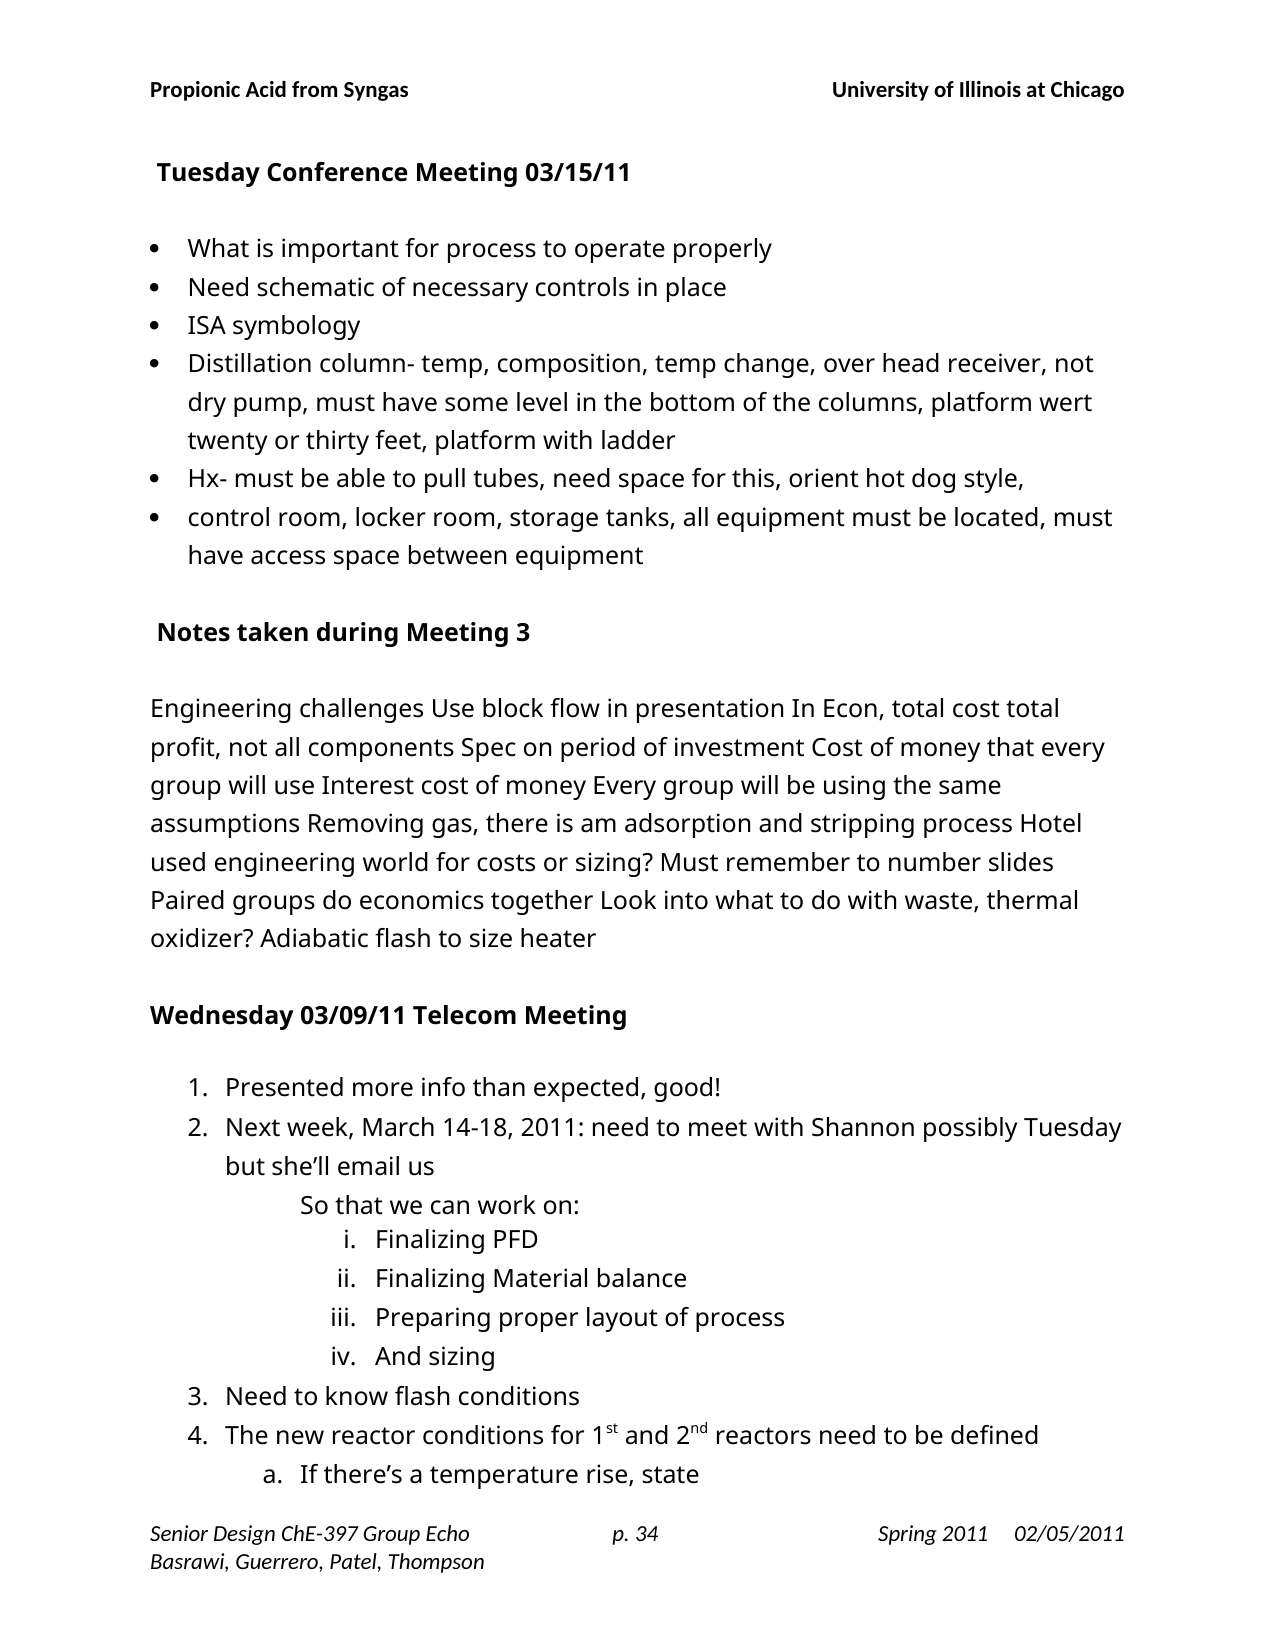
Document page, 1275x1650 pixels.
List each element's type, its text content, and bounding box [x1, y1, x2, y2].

list If there’s a temperature rise, state [262, 1457, 1125, 1491]
list Hx- must be able to pull tubes, need space for this, orient hot dog style, [150, 457, 1125, 495]
list Presented more info than expected, good! [187, 1070, 1125, 1104]
text Engineering challenges Use block flow in presentation In Econ, total cost total profit, not all components Spec on period of investment Cost of money that every group will use Interest cost of money Every group will be using the same assumptions Removing gas, there is am adsorption and stripping process Hotel used engineering world for costs or sizing? Must remember to number slides Paired groups do economics together Look into what to do with waste, thermal oxidizer? Adiabatic flash to size heater [150, 687, 1125, 955]
list ISA symbology [150, 303, 1125, 342]
list Need to know flash conditions [187, 1378, 1125, 1412]
list What is important for process to operate properly [150, 227, 1125, 265]
text Wednesday 03/09/11 Telecom Meeting [150, 993, 1125, 1032]
list The new reactor conditions for 1st and 2nd reactors need to be defined [187, 1417, 1125, 1451]
list Preparing proper layout of process [356, 1300, 1125, 1334]
list Distillation column- temp, composition, temp change, over head receiver, not dry pump, must have some level in the bottom of the columns, platform wert twenty or thirty feet, platform with ladder [150, 342, 1125, 457]
text Tuesday Conference Meeting 03/15/11 [150, 150, 1125, 188]
text Notes taken during Meeting 3 [150, 610, 1125, 648]
list Finalizing Material balance [356, 1261, 1125, 1295]
list So that we can work on: [300, 1187, 1125, 1222]
list Need schematic of necessary controls in place [150, 265, 1125, 303]
list And sizing [356, 1339, 1125, 1373]
list Next week, March 14-18, 2011: need to meet with Shannon possibly Tuesday but she’ll email us [187, 1109, 1125, 1182]
list Finalizing PFD [356, 1222, 1125, 1256]
list control room, locker room, storage tanks, all equipment must be located, must have access space between equipment [150, 495, 1125, 572]
